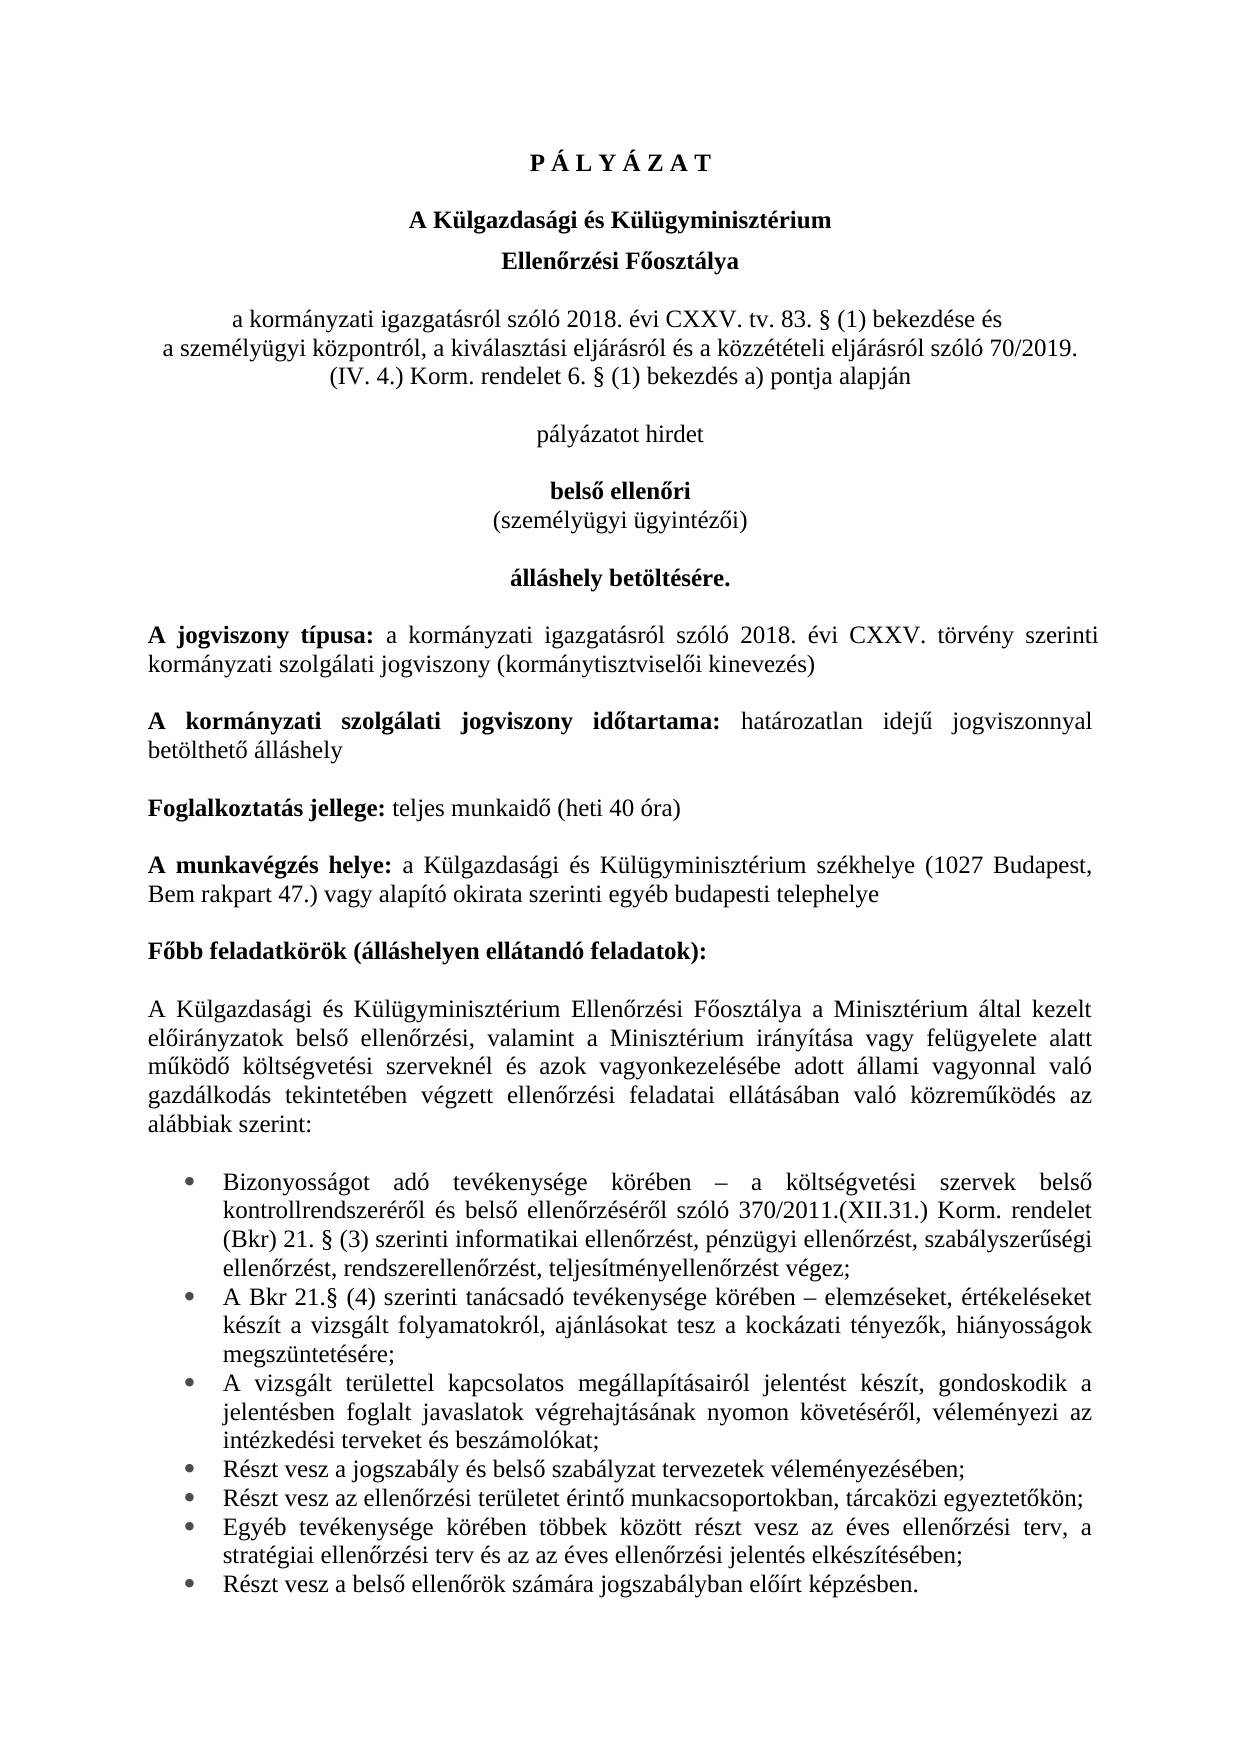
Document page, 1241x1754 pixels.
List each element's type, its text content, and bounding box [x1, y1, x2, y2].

text belső ellenőri [148, 476, 1093, 505]
text A kormányzati szolgálati jogviszony időtartama: határozatlan idejű jogviszonnyal betölthető álláshely [148, 706, 1093, 764]
list A vizsgált területtel kapcsolatos megállapításairól jelentést készít, gondoskodik a jelentésben foglalt javaslatok végrehajtásának nyomon követéséről, véleményezi az intézkedési terveket és beszámolókat; [185, 1368, 1093, 1454]
text Ellenőrzési Főosztálya [148, 246, 1093, 275]
text pályázatot hirdet [148, 419, 1093, 448]
text A jogviszony típusa: a kormányzati igazgatásról szóló 2018. évi CXXV. törvény szerinti kormányzati szolgálati jogviszony (kormánytisztviselői kinevezés) [148, 620, 1100, 678]
text P Á L Y Á Z A T [148, 148, 1093, 176]
text Foglalkoztatás jellege: teljes munkaidő (heti 40 óra) [148, 793, 1093, 821]
text álláshely betöltésére. [148, 563, 1093, 591]
list Részt vesz a jogszabály és belső szabályzat tervezetek véleményezésében; [185, 1454, 1093, 1483]
list Egyéb tevékenysége körében többek között részt vesz az éves ellenőrzési terv, a stratégiai ellenőrzési terv és az az éves ellenőrzési jelentés elkészítésében; [185, 1512, 1093, 1569]
text A munkavégzés helye: a Külgazdasági és Külügyminisztérium székhelye (1027 Budapest, Bem rakpart 47.) vagy alapító okirata szerinti egyéb budapesti telephelye [148, 850, 1093, 908]
text A Külgazdasági és Külügyminisztérium [148, 205, 1093, 234]
list Részt vesz a belső ellenőrök számára jogszabályban előírt képzésben. [185, 1569, 1093, 1598]
list Bizonyosságot adó tevékenysége körében – a költségvetési szervek belső kontrollrendszeréről és belső ellenőrzéséről szóló 370/2011.(XII.31.) Korm. rendelet (Bkr) 21. § (3) szerinti informatikai ellenőrzést, pénzügyi ellenőrzést, szabályszerűségi ellenőrzést, rendszerellenőrzést, teljesítményellenőrzést végez; [185, 1167, 1093, 1282]
text A Külgazdasági és Külügyminisztérium Ellenőrzési Főosztálya a Minisztérium által kezelt előirányzatok belső ellenőrzési, valamint a Minisztérium irányítása vagy felügyelete alatt működő költségvetési szerveknél és azok vagyonkezelésébe adott állami vagyonnal való gazdálkodás tekintetében végzett ellenőrzési feladatai ellátásában való közreműködés az alábbiak szerint: [148, 994, 1093, 1138]
list Részt vesz az ellenőrzési területet érintő munkacsoportokban, tárcaközi egyeztetőkön; [185, 1483, 1093, 1512]
text a kormányzati igazgatásról szóló 2018. évi CXXV. tv. 83. § (1) bekezdése és a személyügyi központról, a kiválasztási eljárásról és a közzétételi eljárásról szóló 70/2019. (IV. 4.) Korm. rendelet 6. § (1) bekezdés a) pontja alapján [148, 304, 1093, 390]
list A Bkr 21.§ (4) szerinti tanácsadó tevékenysége körében – elemzéseket, értékeléseket készít a vizsgált folyamatokról, ajánlásokat tesz a kockázati tényezők, hiányosságok megszüntetésére; [185, 1282, 1093, 1368]
text Főbb feladatkörök (álláshelyen ellátandó feladatok): [148, 936, 1093, 965]
text (személyügyi ügyintézői) [148, 505, 1093, 534]
